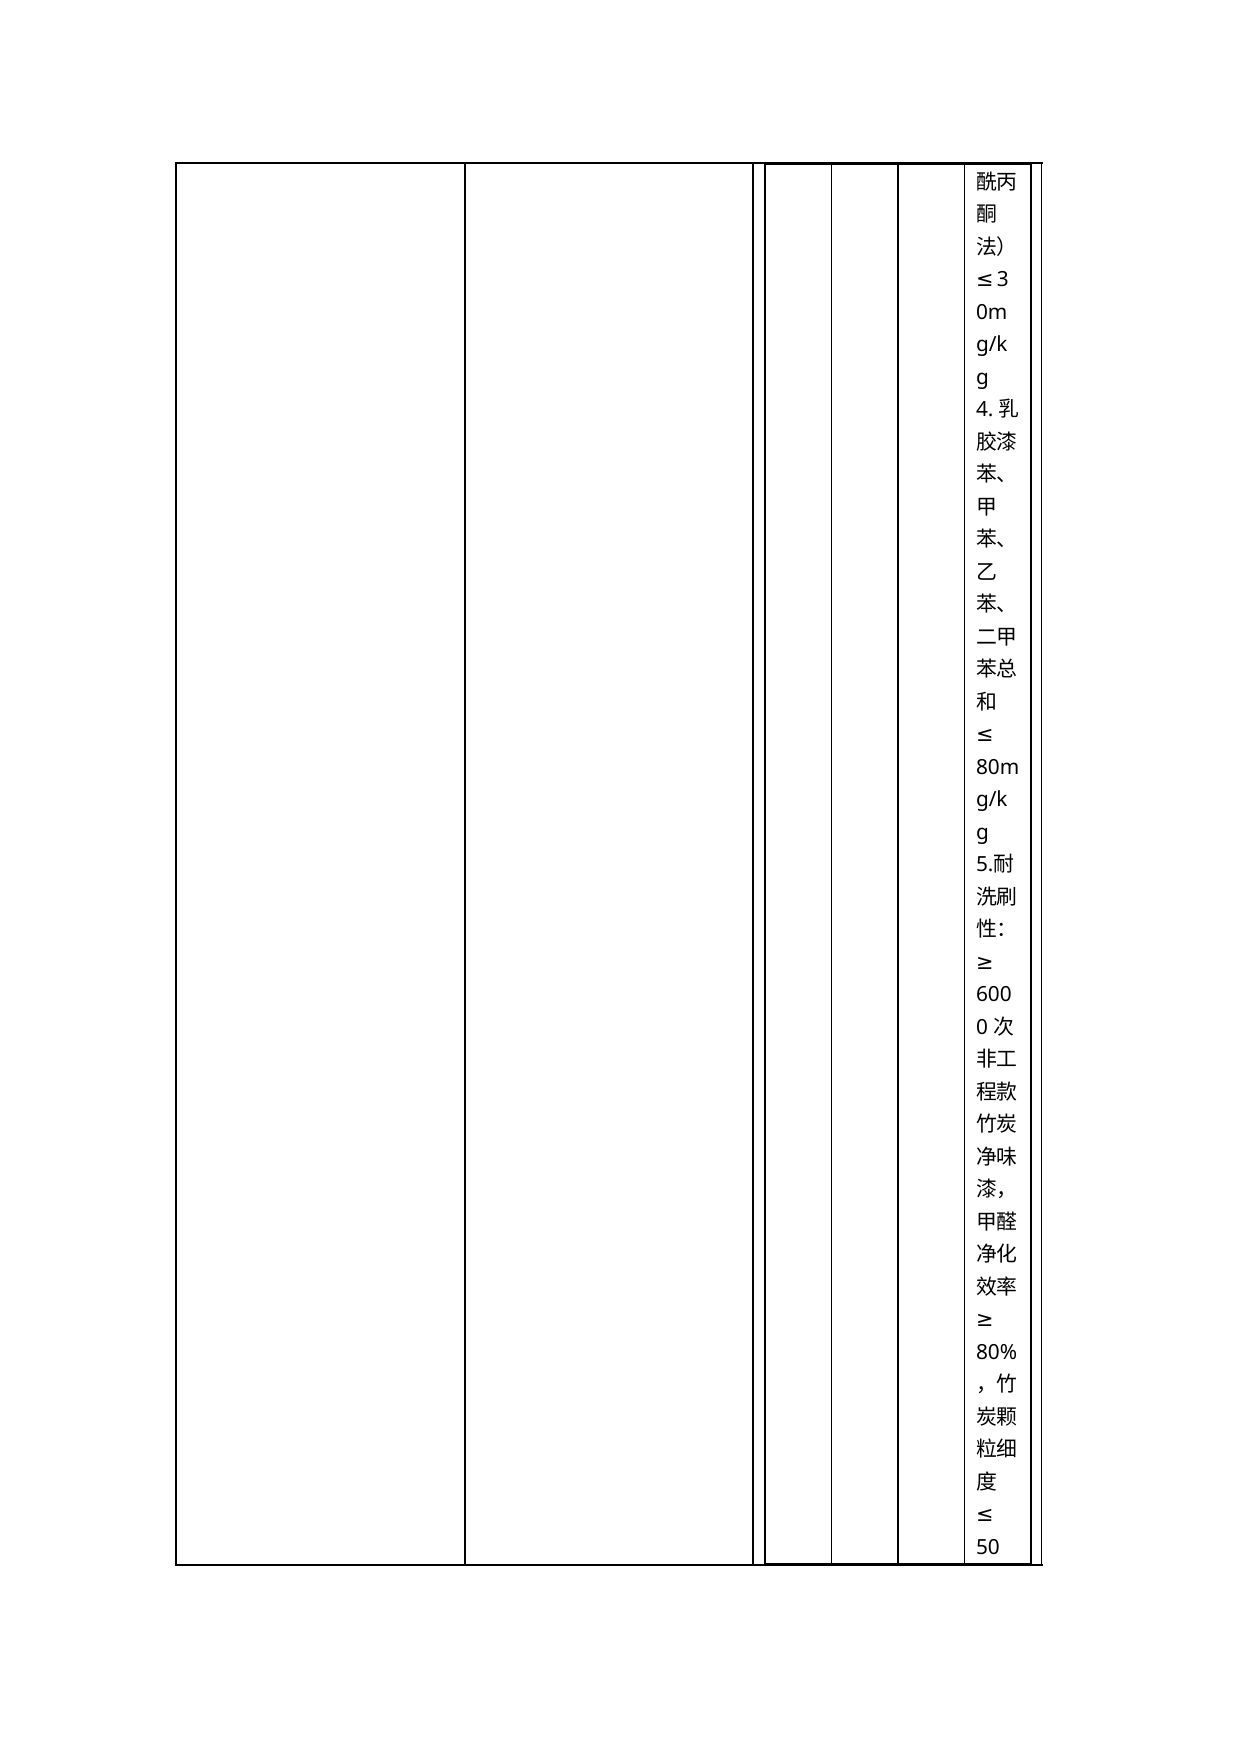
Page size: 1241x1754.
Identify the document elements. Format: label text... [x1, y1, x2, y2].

table_cell [466, 164, 752, 1564]
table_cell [965, 165, 1030, 1563]
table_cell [832, 165, 897, 1563]
table_cell 1 [177, 164, 464, 1564]
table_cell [766, 165, 831, 1563]
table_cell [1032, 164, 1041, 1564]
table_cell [899, 165, 964, 1563]
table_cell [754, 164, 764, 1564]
